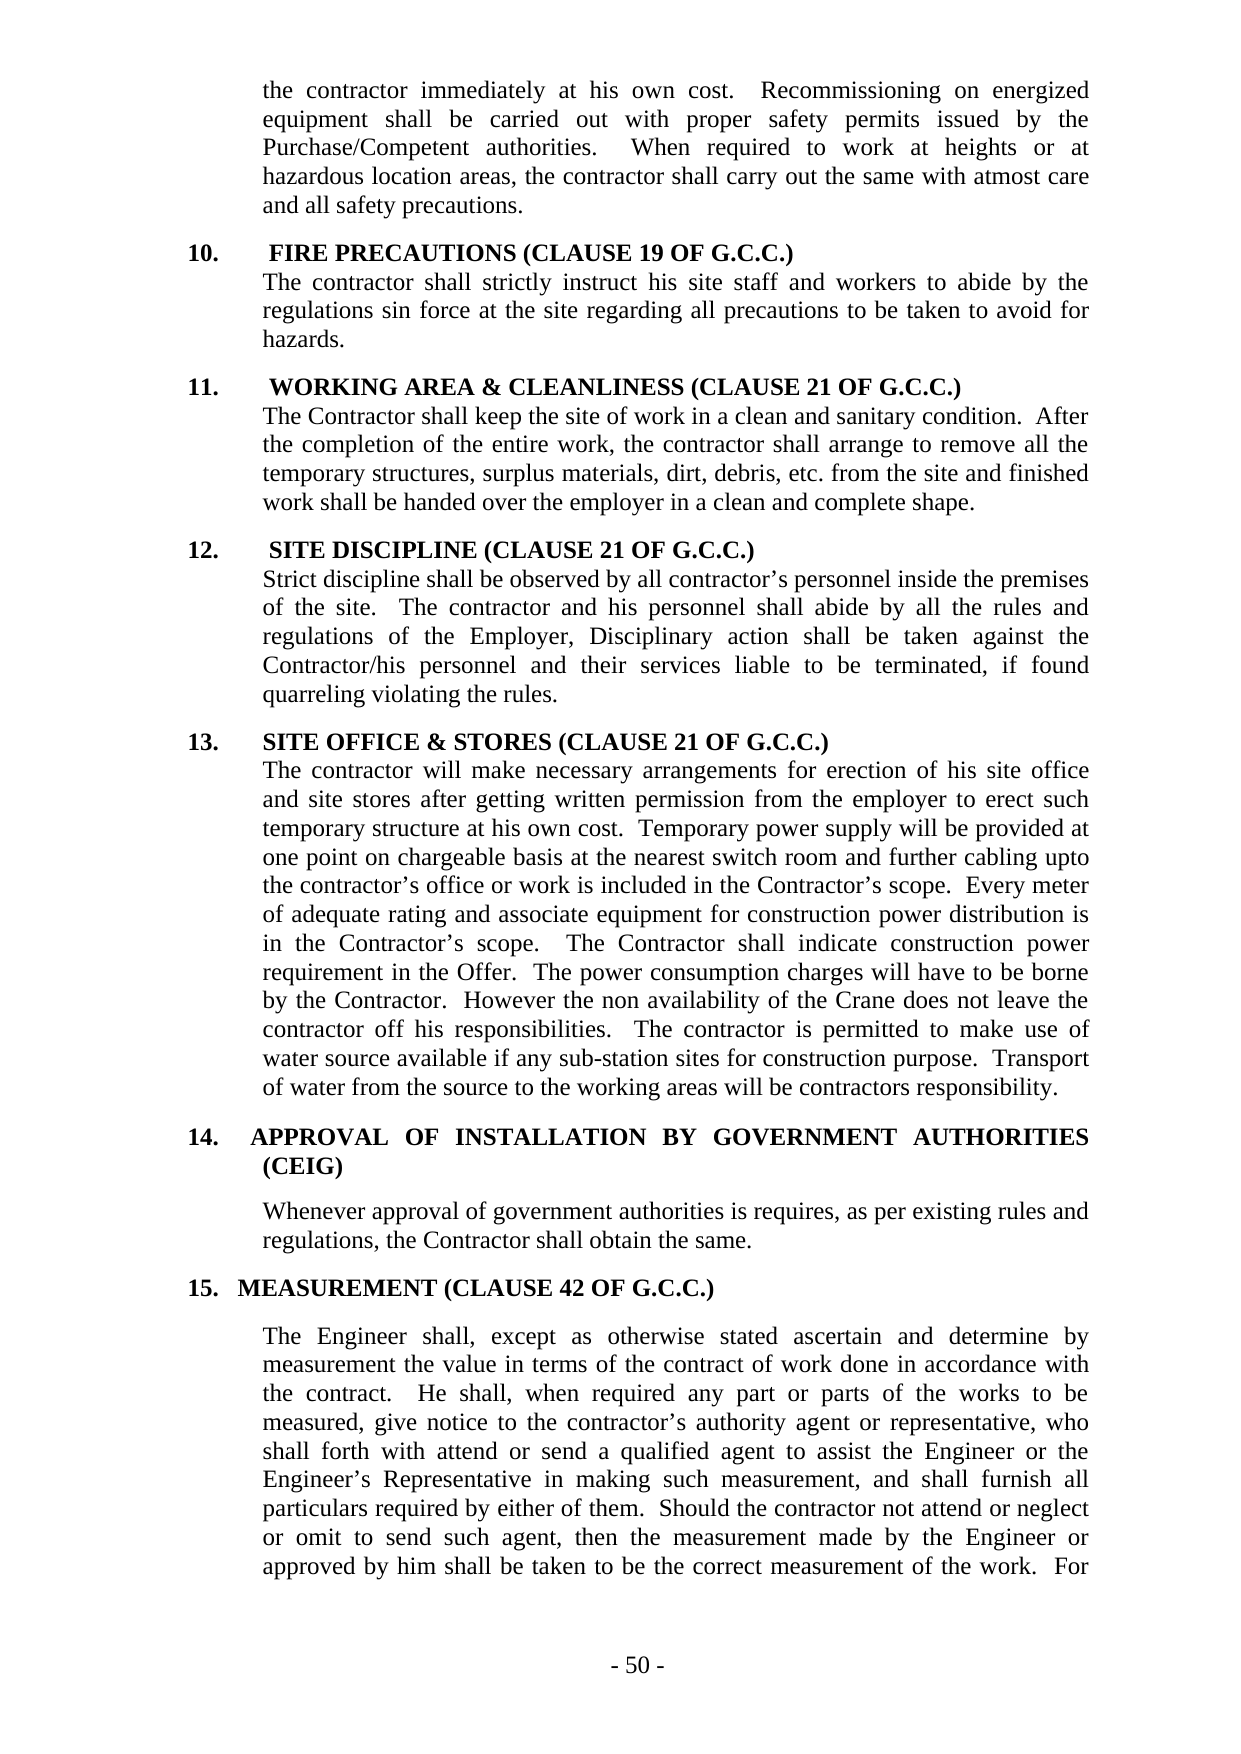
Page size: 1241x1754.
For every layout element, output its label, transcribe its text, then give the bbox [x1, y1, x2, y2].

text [262, 75, 1090, 219]
text 10. FIRE PRECAUTIONS (CLAUSE 19 OF G.C.C.) [187, 238, 1090, 267]
text 14. APPROVAL OF INSTALLATION BY GOVERNMENT AUTHORITIES (CEIG) [187, 1122, 1090, 1179]
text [262, 1321, 1090, 1579]
text 15. MEASUREMENT (CLAUSE 42 OF G.C.C.) [187, 1273, 1090, 1302]
text The Contractor shall keep the site of work in a clean and sanitary condition. After the completion of the entire work, the contractor shall arrange to remove all the temporary structures, surplus materials, dirt, debris, etc. from the site and finished work shall be handed over the employer in a clean and complete shape. [262, 401, 1090, 516]
text 13. SITE OFFICE & STORES (CLAUSE 21 OF G.C.C.) [187, 727, 1090, 755]
text 12. SITE DISCIPLINE (CLAUSE 21 OF G.C.C.) [187, 535, 1090, 564]
text The contractor shall strictly instruct his site staff and workers to abide by the regulations sin force at the site regarding all precautions to be taken to avoid for hazards. [262, 267, 1090, 353]
text 11. WORKING AREA & CLEANLINESS (CLAUSE 21 OF G.C.C.) [187, 372, 1090, 401]
text Whenever approval of government authorities is requires, as per existing rules and regulations, the Contractor shall obtain the same. [262, 1196, 1090, 1254]
text Strict discipline shall be observed by all contractor’s personnel inside the premises of the site. The contractor and his personnel shall abide by all the rules and regulations of the Employer, Disciplinary action shall be taken against the Contractor/his personnel and their services liable to be terminated, if found quarreling violating the rules. [262, 564, 1090, 707]
text The contractor will make necessary arrangements for erection of his site office and site stores after getting written permission from the employer to erect such temporary structure at his own cost. Temporary power supply will be provided at one point on chargeable basis at the nearest switch room and further cabling upto the contractor’s office or work is included in the Contractor’s scope. Every meter of adequate rating and associate equipment for construction power distribution is in the Contractor’s scope. The Contractor shall indicate construction power requirement in the Offer. The power consumption charges will have to be borne by the Contractor. However the non availability of the Crane does not leave the contractor off his responsibilities. The contractor is permitted to make use of water source available if any sub-station sites for construction purpose. Transport of water from the source to the working areas will be contractors responsibility. [262, 755, 1090, 1100]
